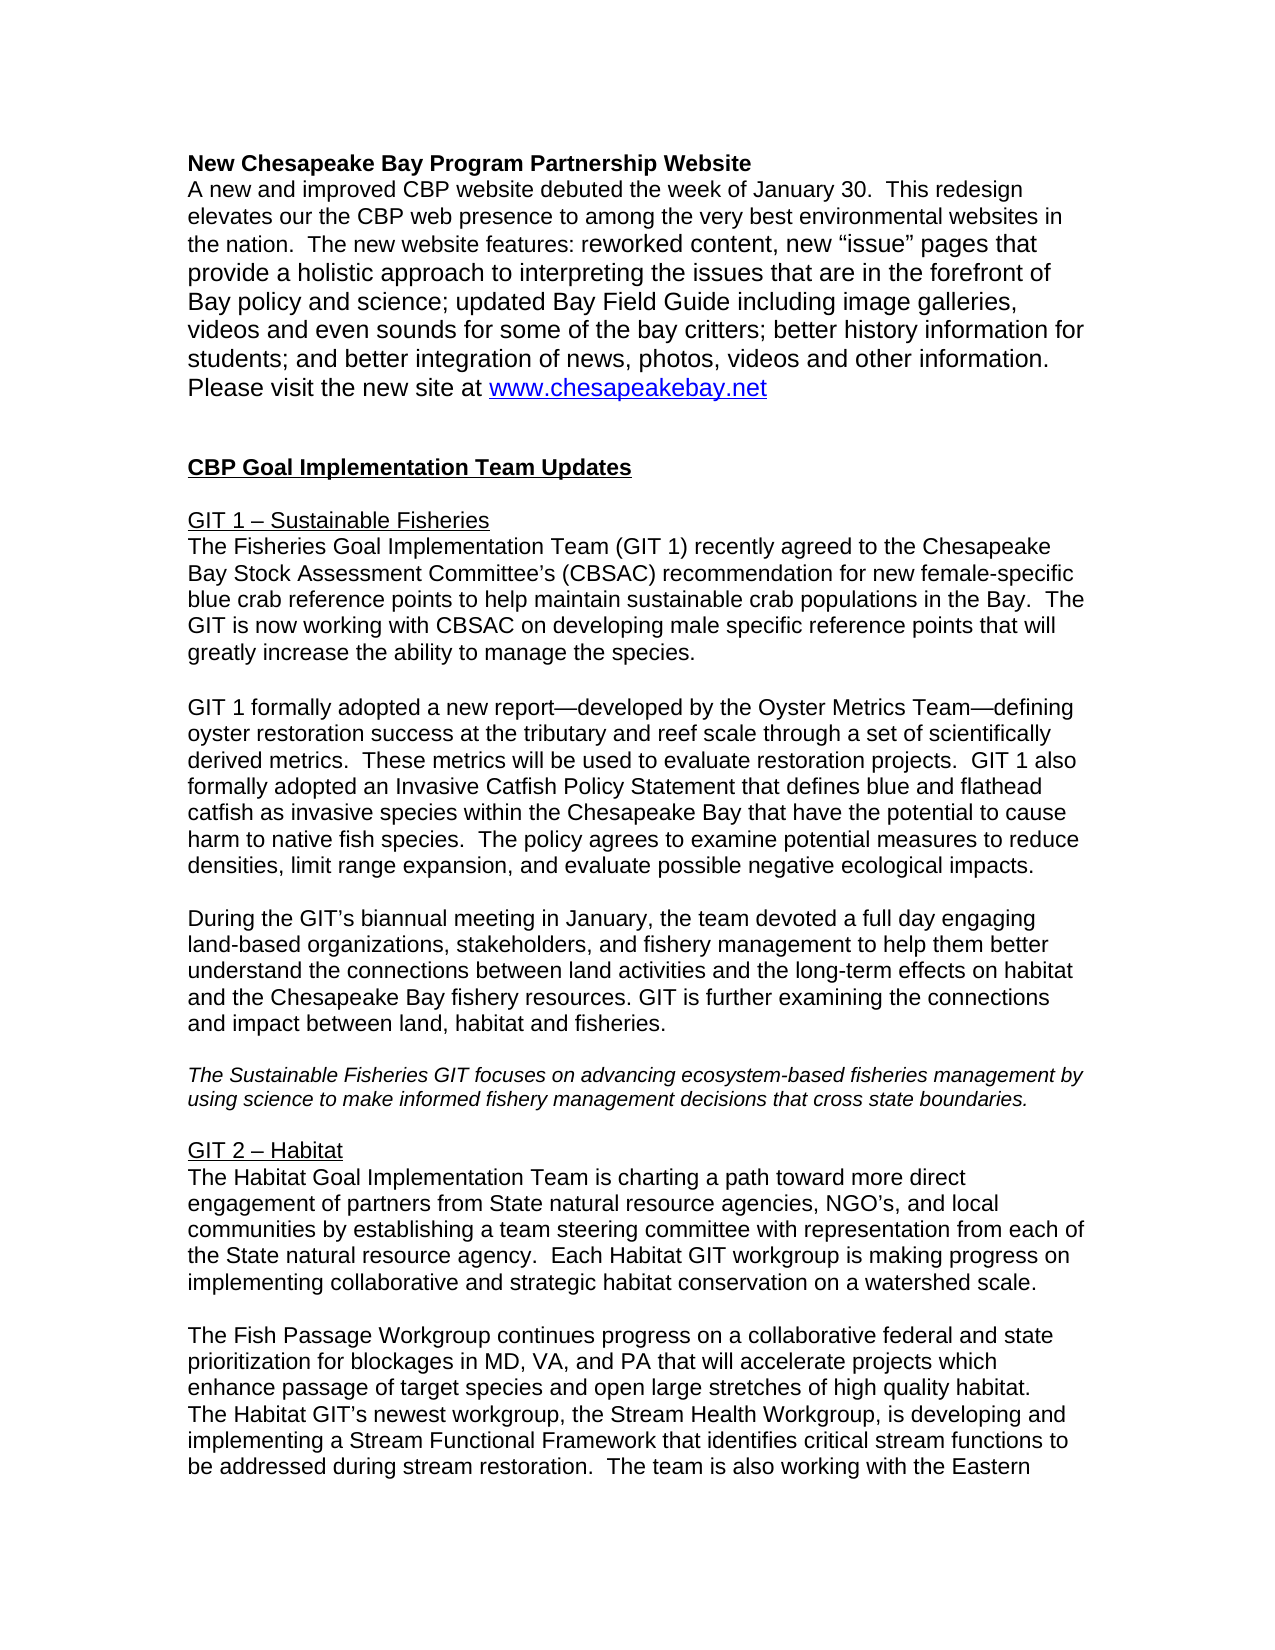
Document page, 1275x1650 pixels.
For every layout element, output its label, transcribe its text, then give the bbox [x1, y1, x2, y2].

text During the GIT’s biannual meeting in January, the team devoted a full day engaging land-based organizations, stakeholders, and fishery management to help them better understand the connections between land activities and the long-term effects on habitat and the Chesapeake Bay fishery resources. GIT is further examining the connections and impact between land, habitat and fisheries. [187, 905, 1087, 1036]
text The Sustainable Fisheries GIT focuses on advancing ecosystem-based fisheries management by using science to make informed fishery management decisions that cross state boundaries. [187, 1036, 1087, 1111]
text GIT 1 – Sustainable Fisheries [187, 507, 1087, 533]
text GIT 2 – Habitat [187, 1137, 1087, 1163]
text The Fisheries Goal Implementation Team (GIT 1) recently agreed to the Chesapeake Bay Stock Assessment Committee’s (CBSAC) recommendation for new female-specific blue crab reference points to help maintain sustainable crab populations in the Bay. The GIT is now working with CBSAC on developing male specific reference points that will greatly increase the ability to manage the species. [187, 533, 1087, 694]
text The Habitat Goal Implementation Team is charting a path toward more direct engagement of partners from State natural resource agencies, NGO’s, and local communities by establishing a team steering committee with representation from each of the State natural resource agency. Each Habitat GIT workgroup is making progress on implementing collaborative and strategic habitat conservation on a watershed scale. [187, 1163, 1087, 1295]
text Please visit the new site at www.chesapeakebay.net [187, 373, 1087, 402]
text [187, 1322, 1087, 1480]
text A new and improved CBP website debuted the week of January 30. This redesign elevates our the CBP web presence to among the very best environmental websites in the nation. The new website features: reworked content, new “issue” pages that provide a holistic approach to interpreting the issues that are in the forefront of Bay policy and science; updated Bay Field Guide including image galleries, videos and even sounds for some of the bay critters; better history information for students; and better integration of news, photos, videos and other information. [187, 176, 1087, 373]
text New Chesapeake Bay Program Partnership Website [187, 150, 1087, 176]
text CBP Goal Implementation Team Updates [187, 454, 1087, 481]
text GIT 1 formally adopted a new report—developed by the Oyster Metrics Team—defining oyster restoration success at the tributary and reef scale through a set of scientifically derived metrics. These metrics will be used to evaluate restoration projects. GIT 1 also formally adopted an Invasive Catfish Policy Statement that defines blue and flathead catfish as invasive species within the Chesapeake Bay that have the potential to cause harm to native fish species. The policy agrees to examine potential measures to reduce densities, limit range expansion, and evaluate possible negative ecological impacts. [187, 694, 1087, 878]
